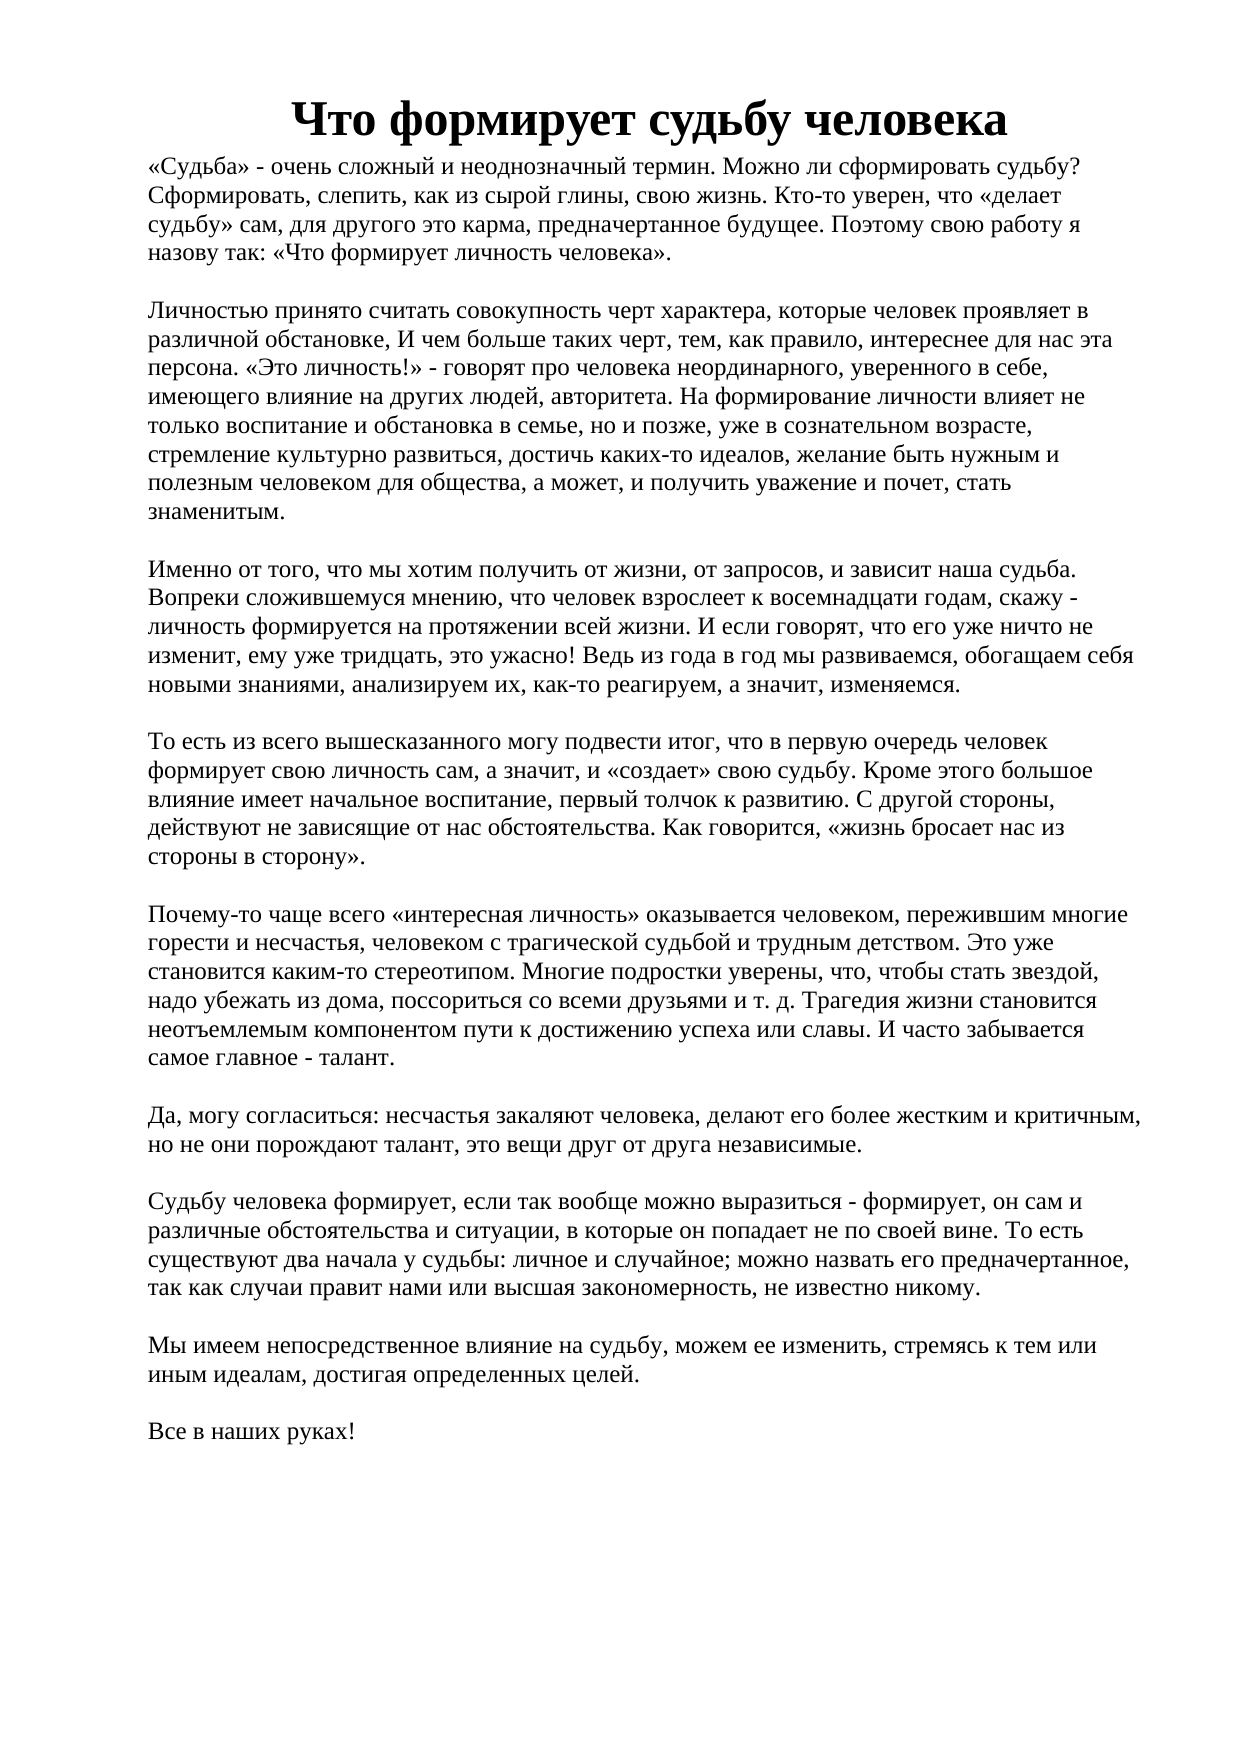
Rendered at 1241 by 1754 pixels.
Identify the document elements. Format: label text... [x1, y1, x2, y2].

subtitle Что формирует судьбу человека [148, 88, 1152, 146]
text «Судьба» - очень сложный и неоднозначный термин. Можно ли сформировать судьбу? Сформировать, слепить, как из сырой глины, свою жизнь. Кто-то уверен, что «делает судьбу» сам, для другого это карма, предначертанное будущее. Поэтому свою работу я назову так: «Что формирует личность человека». Личностью принято считать совокупность черт характера, которые человек проявляет в различной обстановке, И чем больше таких черт, тем, как правило, интереснее для нас эта персона. «Это личность!» - говорят про человека неординарного, уверенного в себе, имеющего влияние на других людей, авторитета. На формирование личности влияет не только воспитание и обстановка в семье, но и позже, уже в сознательном возрасте, стремление культурно развиться, достичь каких-то идеалов, желание быть нужным и полезным человеком для общества, а может, и получить уважение и почет, стать знаменитым. Именно от того, что мы хотим получить от жизни, от запросов, и зависит наша судьба. Вопреки сложившемуся мнению, что человек взрослеет к восемнадцати годам, скажу - личность формируется на протяжении всей жизни. И если говорят, что его уже ничто не изменит, ему уже тридцать, это ужасно! Ведь из года в год мы развиваемся, обогащаем себя новыми знаниями, анализируем их, как-то реагируем, а значит, изменяемся. То есть из всего вышесказанного могу подвести итог, что в первую очередь человек формирует свою личность сам, а значит, и «создает» свою судьбу. Кроме этого большое влияние имеет начальное воспитание, первый толчок к развитию. С другой стороны, действуют не зависящие от нас обстоятельства. Как говорится, «жизнь бросает нас из стороны в сторону». Почему-то чаще всего «интересная личность» оказывается человеком, пережившим многие горести и несчастья, человеком с трагической судьбой и трудным детством. Это уже становится каким-то стереотипом. Многие подростки уверены, что, чтобы стать звездой, надо убежать из дома, поссориться со всеми друзьями и т. д. Трагедия жизни становится неотъемлемым компонентом пути к достижению успеха или славы. И часто забывается самое главное - талант. Да, могу согласиться: несчастья закаляют человека, делают его более жестким и критичным, но не они порождают талант, это вещи друг от друга независимые. Судьбу человека формирует, если так вообще можно выразиться - формирует, он сам и различные обстоятельства и ситуации, в которые он попадает не по своей вине. То есть существуют два начала у судьбы: личное и случайное; можно назвать его предначертанное, так как случаи правит нами или высшая закономерность, не известно никому. Мы имеем непосредственное влияние на судьбу, можем ее изменить, стремясь к тем или иным идеалам, достигая определенных целей. Все в наших руках! [148, 151, 1152, 1445]
